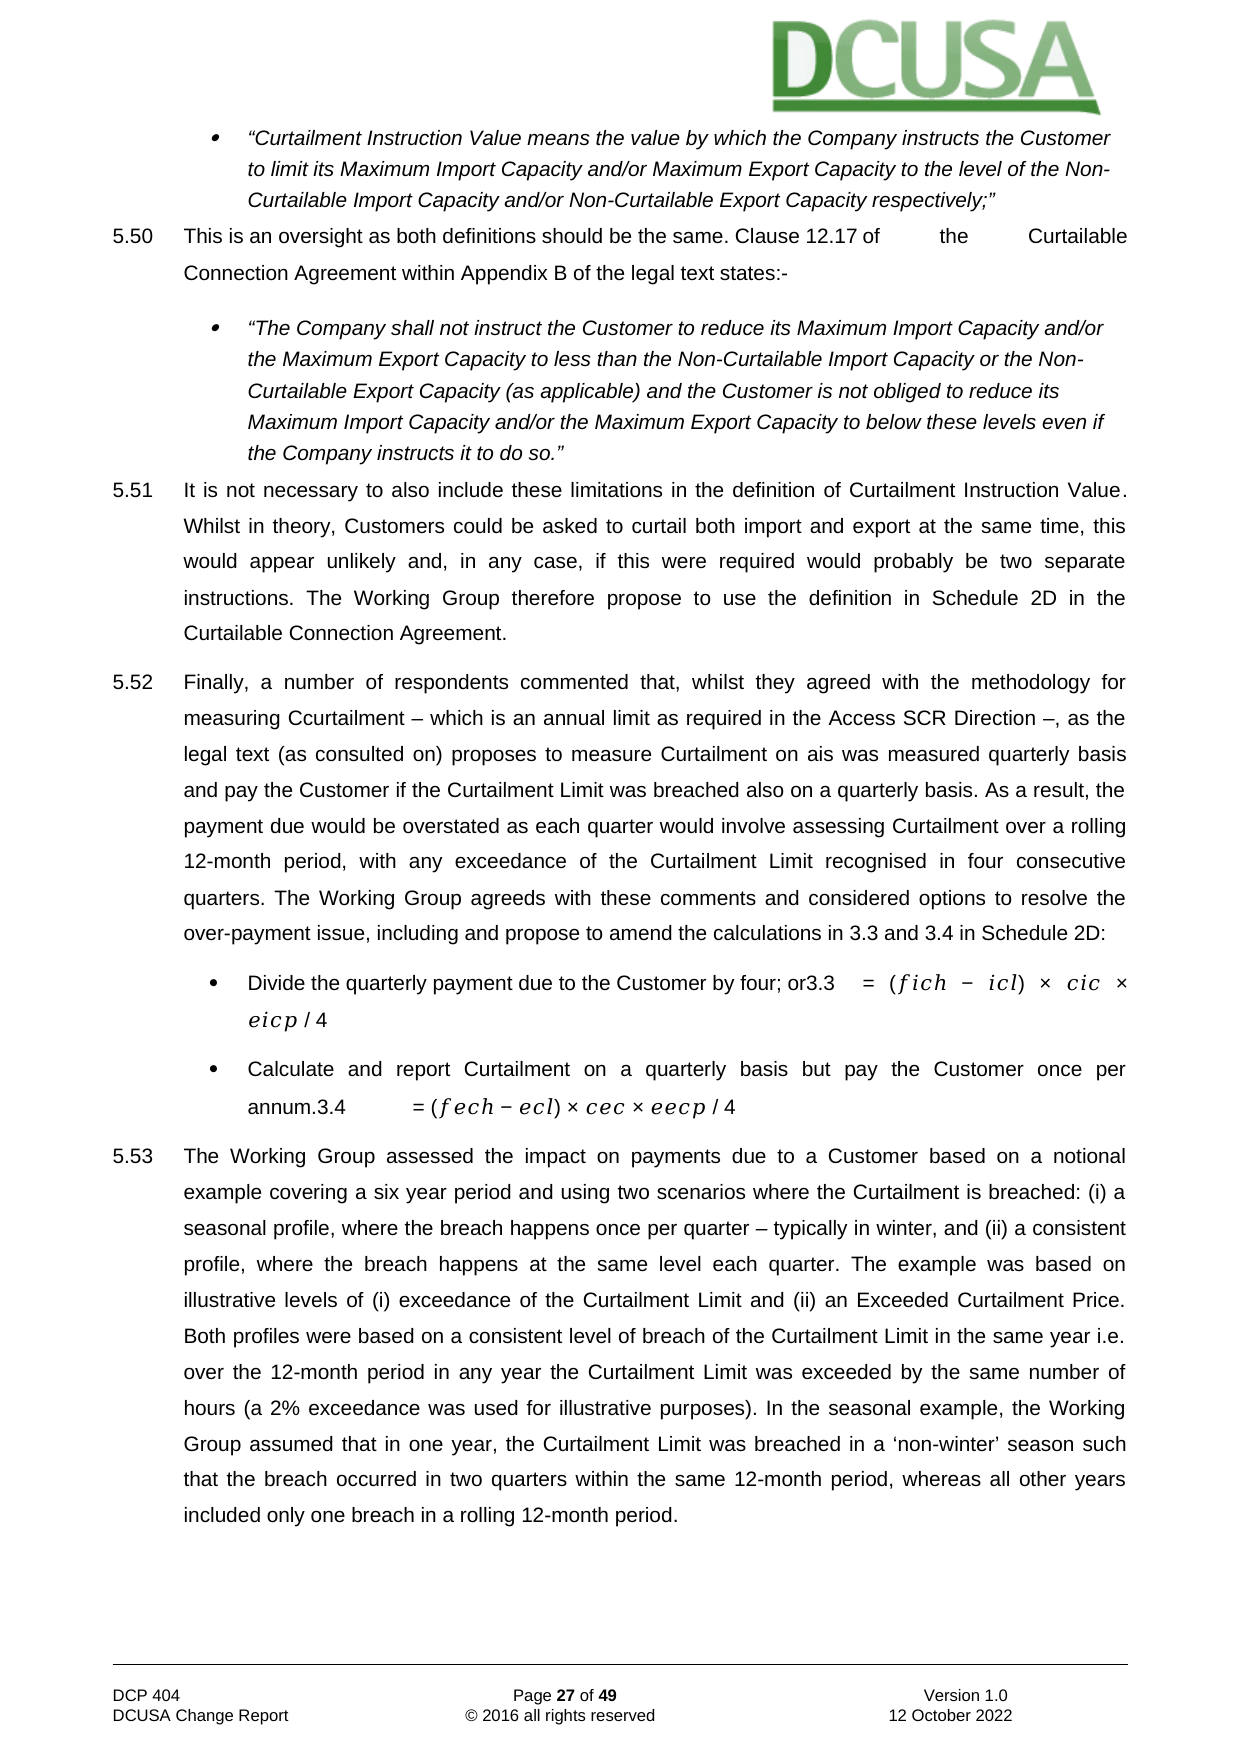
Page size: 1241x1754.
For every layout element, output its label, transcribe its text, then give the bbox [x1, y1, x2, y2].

subtitle Finally, a number of respondents commented that whilst they agreed with the methodology for measuring urtailment th quarterly the payment due would be overstated. The Working Group agree with these comments: [112, 670, 1128, 945]
subtitle It is not necessary to also include these limitations in the definition of Curtailment Instruction Value. Whilst in theory, Customers could be asked to curtail both import and export at the same time, this would appear unlikely and, in any case, if this were required would probably be two separate instructions. The Working Group therefore propose to use the definition in Schedule 2D in the Curtailable Connection Agreement. [112, 477, 1128, 645]
subtitle This is an oversight as both definitions should be the same. Clause 12.17 of the Curtailable Connection Agreement within Appendix B of the legal text states:- [112, 224, 1128, 284]
list “Curtailment Instruction Value means the value by which the Company instructs the Customer to limit its Maximum Import Capacity and/or Maximum Export Capacity to the level of the Non-Curtailable Import Capacity and/or Non-Curtailable Export Capacity respectively;” [210, 118, 1128, 212]
list “The Company shall not instruct the Customer to reduce its Maximum Import Capacity and/or the Maximum Export Capacity to less than the Non-Curtailable Import Capacity or the Non-Curtailable Export Capacity (as applicable) and the Customer is not obliged to reduce its Maximum Import Capacity and/or the Maximum Export Capacity to below these levels even if the Company instructs it to do so.” [210, 309, 1128, 465]
picture [744, 4, 1125, 118]
